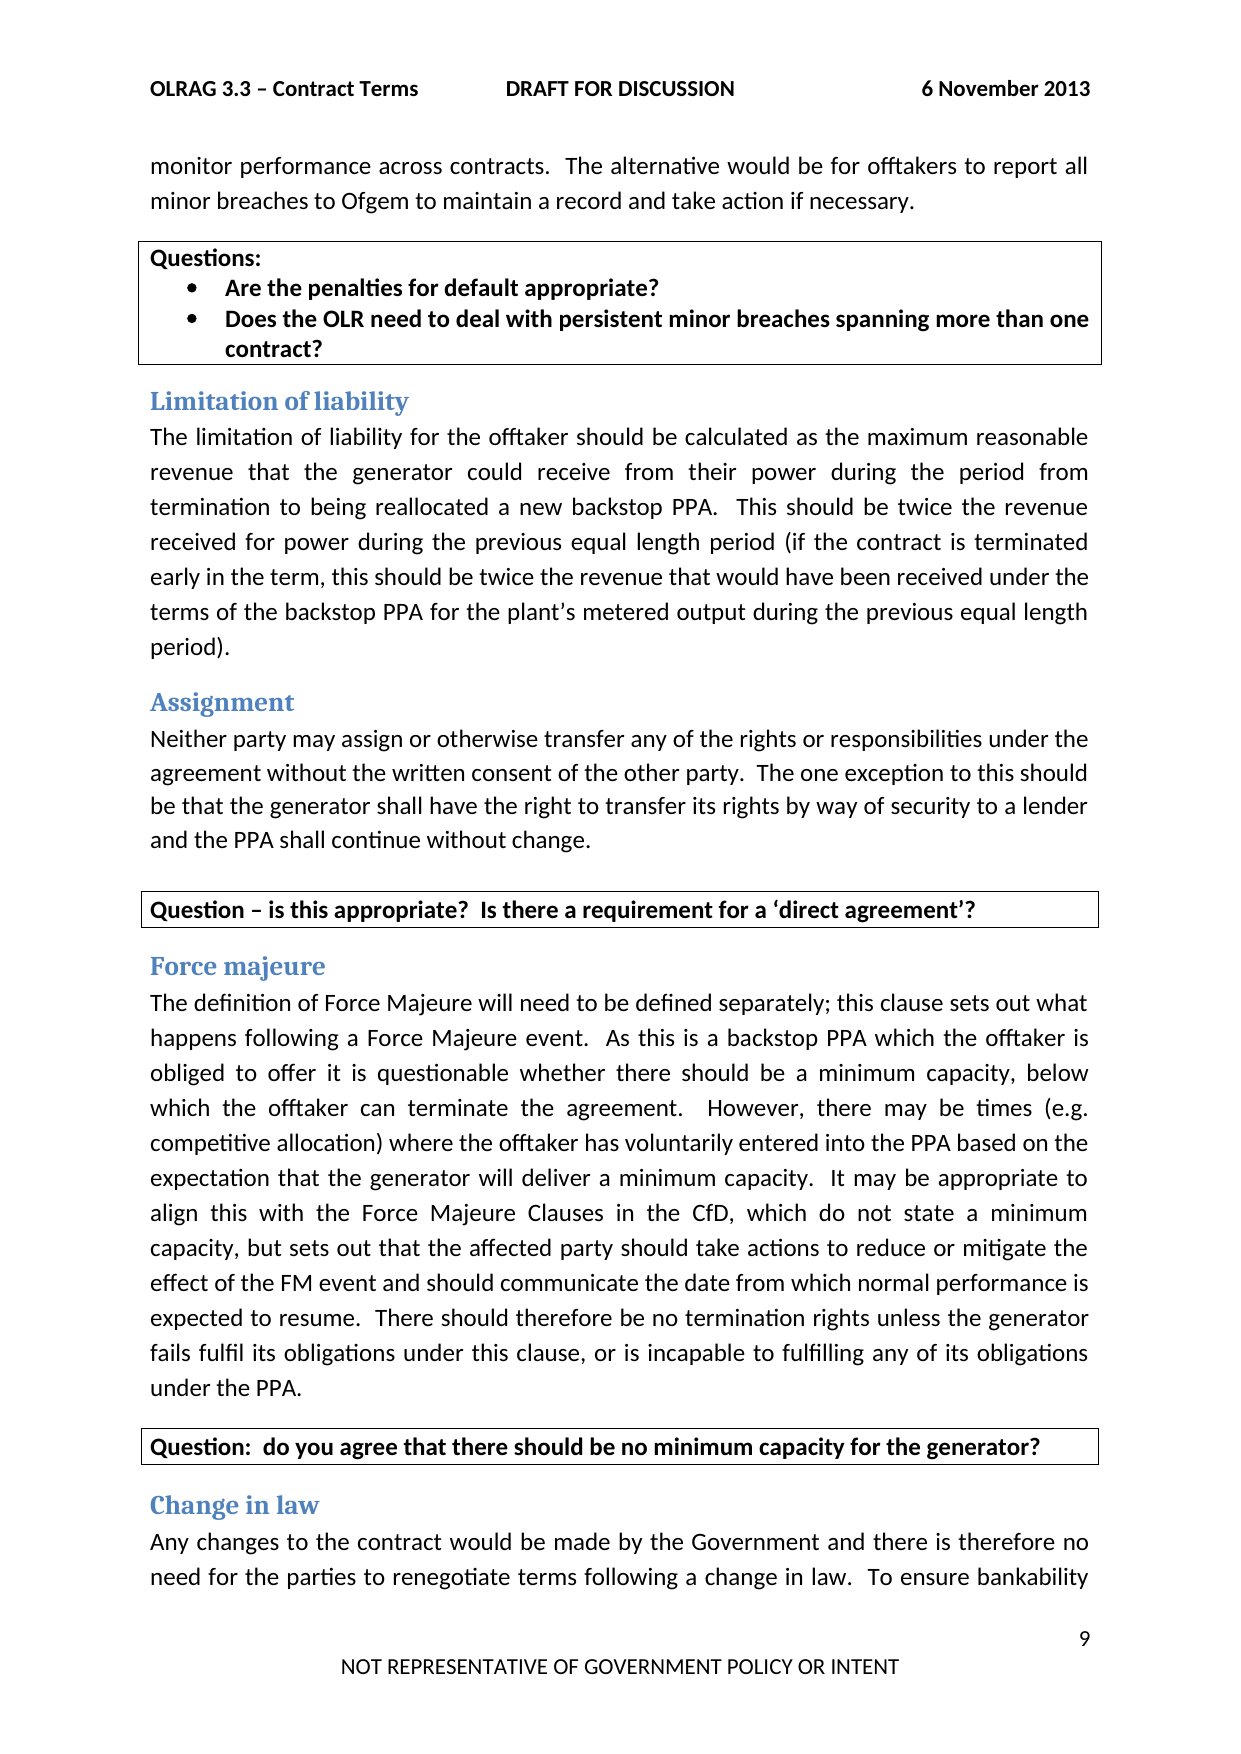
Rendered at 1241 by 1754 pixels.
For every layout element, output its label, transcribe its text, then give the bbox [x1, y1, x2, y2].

table_header Questions: Are the penalties for default appropriate? Does the OLR need to deal with persistent minor breaches spanning more than one contract? [139, 242, 1101, 364]
text The definition of Force Majeure will need to be defined separately; this clause sets out what happens following a Force Majeure event. As this is a backstop PPA which the offtaker is obliged to offer it is questionable whether there should be a minimum capacity, below which the offtaker can terminate the agreement. However, there may be times (e.g. competitive allocation) where the offtaker has voluntarily entered into the PPA based on the expectation that the generator will deliver a minimum capacity. It may be appropriate to align this with the Force Majeure Clauses in the CfD, which do not state a minimum capacity, but sets out that the affected party should take actions to reduce or mitigate the effect of the FM event and should communicate the date from which normal performance is expected to resume. There should therefore be no termination rights unless the generator fails fulfil its obligations under this clause, or is incapable to fulfilling any of its obligations under the PPA. [150, 987, 1090, 1403]
text Question – is this appropriate? Is there a requirement for a ‘direct agreement’? [142, 892, 1098, 927]
text The limitation of liability for the offtaker should be calculated as the maximum reasonable revenue that the generator could receive from their power during the period from termination to being reallocated a new backstop PPA. This should be twice the revenue received for power during the previous equal length period (if the contract is terminated early in the term, this should be twice the revenue that would have been received under the terms of the backstop PPA for the plant’s metered output during the previous equal length period). [150, 422, 1090, 662]
subtitle Change in law [150, 1490, 1090, 1521]
subtitle Limitation of liability [150, 386, 1090, 417]
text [150, 1526, 1090, 1591]
subtitle Assignment [150, 687, 1090, 718]
text Question: do you agree that there should be no minimum capacity for the generator? [142, 1429, 1098, 1464]
subtitle Force majeure [150, 951, 1090, 983]
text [150, 150, 1090, 216]
text Neither party may assign or otherwise transfer any of the rights or responsibilities under the agreement without the written consent of the other party. The one exception to this should be that the generator shall have the right to transfer its rights by way of security to a lender and the PPA shall continue without change. [150, 723, 1090, 854]
